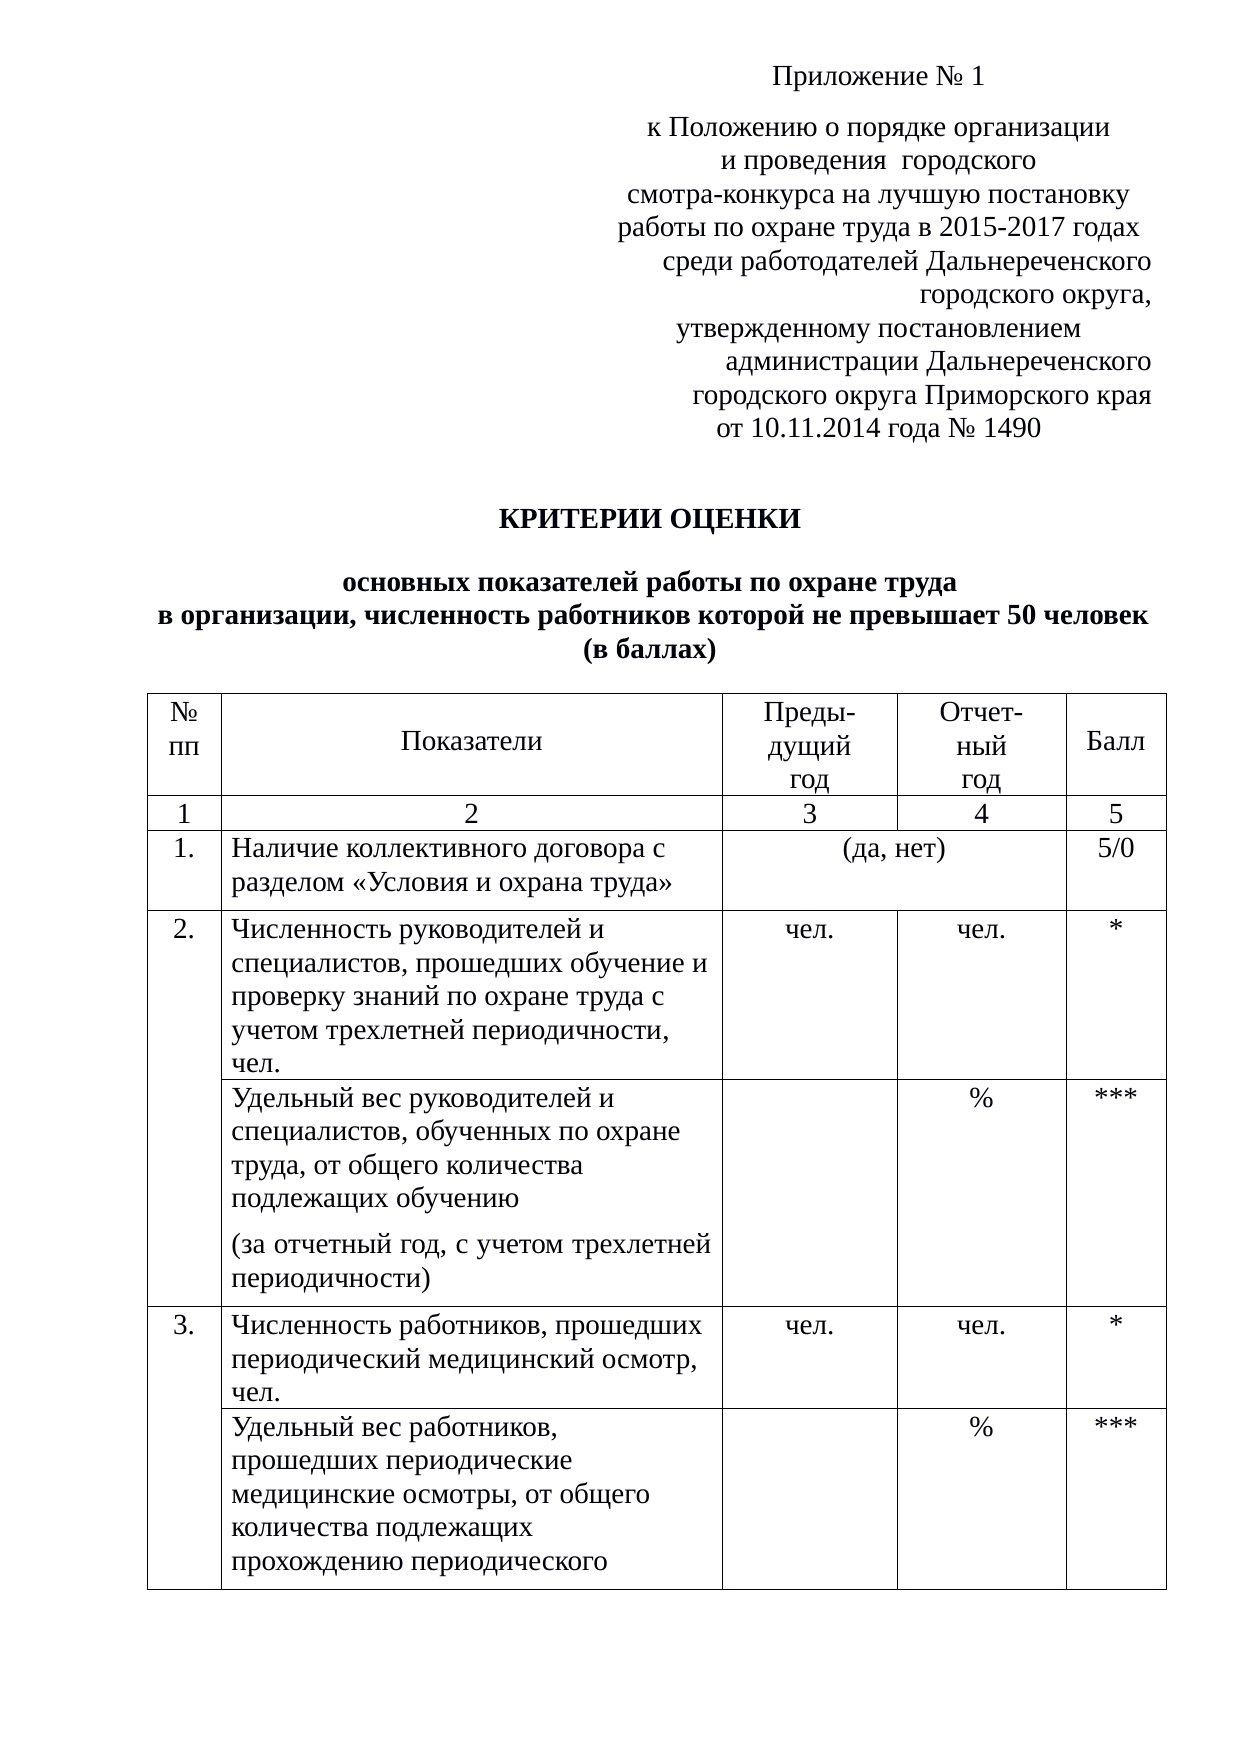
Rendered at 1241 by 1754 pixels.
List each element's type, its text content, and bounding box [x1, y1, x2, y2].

table_cell Численность работников, прошедших периодический медицинский осмотр, чел. [222, 1307, 722, 1408]
text и проведения городского [148, 142, 1152, 176]
table_cell Удельный вес работников, прошедших периодические медицинские осмотры, от общего количества подлежащих прохождению периодического [222, 1409, 722, 1589]
table_cell 3. [148, 1307, 221, 1589]
table_cell чел. [723, 911, 897, 1079]
text от 10.11.2014 года № 1490 [148, 411, 1152, 444]
table_cell (да, нет) [723, 831, 1066, 910]
text работы по охране труда в 2015-2017 годах [148, 209, 1152, 243]
table_cell чел. [723, 1307, 897, 1408]
table_cell [723, 1409, 897, 1589]
text среди работодателей Дальнереченского городского округа, [148, 243, 1152, 310]
table_cell * [1067, 911, 1166, 1079]
table_header Балл [1067, 694, 1166, 795]
table_cell 1. [148, 831, 221, 910]
text (в баллах) [148, 631, 1152, 664]
table_cell Численность руководителей и специалистов, прошедших обучение и проверку знаний по охране труда с учетом трехлетней периодичности, чел. [222, 911, 722, 1079]
table_header Показатели [222, 694, 722, 795]
table_header № пп [148, 694, 221, 795]
table_cell 5 [1067, 796, 1166, 829]
table_cell чел. [898, 911, 1066, 1079]
table_cell *** [1067, 1409, 1166, 1589]
table_cell Удельный вес руководителей и специалистов, обученных по охране труда, от общего количества подлежащих обучению (за отчетный год, с учетом трехлетней периодичности) [222, 1080, 722, 1306]
table_cell 4 [898, 796, 1066, 829]
table_cell % [898, 1409, 1066, 1589]
table_cell 5/0 [1067, 831, 1166, 910]
text городского округа Приморского края [148, 377, 1152, 411]
table_cell 2. [148, 911, 221, 1306]
table_cell * [1067, 1307, 1166, 1408]
table_cell [723, 1080, 897, 1306]
table_cell *** [1067, 1080, 1166, 1306]
text смотра-конкурса на лучшую постановку [148, 176, 1152, 209]
table_cell Наличие коллективного договора с разделом «Условия и охрана труда» [222, 831, 722, 910]
text КРИТЕРИИ ОЦЕНКИ [148, 502, 1152, 535]
table_header Преды- дущий год [723, 694, 897, 795]
table_cell 1 [148, 796, 221, 829]
text в организации, численность работников которой не превышает 50 человек [148, 597, 1152, 631]
text к Положению о порядке организации [148, 109, 1152, 142]
table_cell % [898, 1080, 1066, 1306]
table_cell 3 [723, 796, 897, 829]
text утвержденному постановлением [148, 310, 1152, 343]
text Приложение № 1 [148, 58, 1152, 92]
text основных показателей работы по охране труда [148, 564, 1152, 597]
table_header Отчет- ный год [898, 694, 1066, 795]
text администрации Дальнереченского [148, 343, 1152, 377]
table_cell чел. [898, 1307, 1066, 1408]
table_cell 2 [222, 796, 722, 829]
